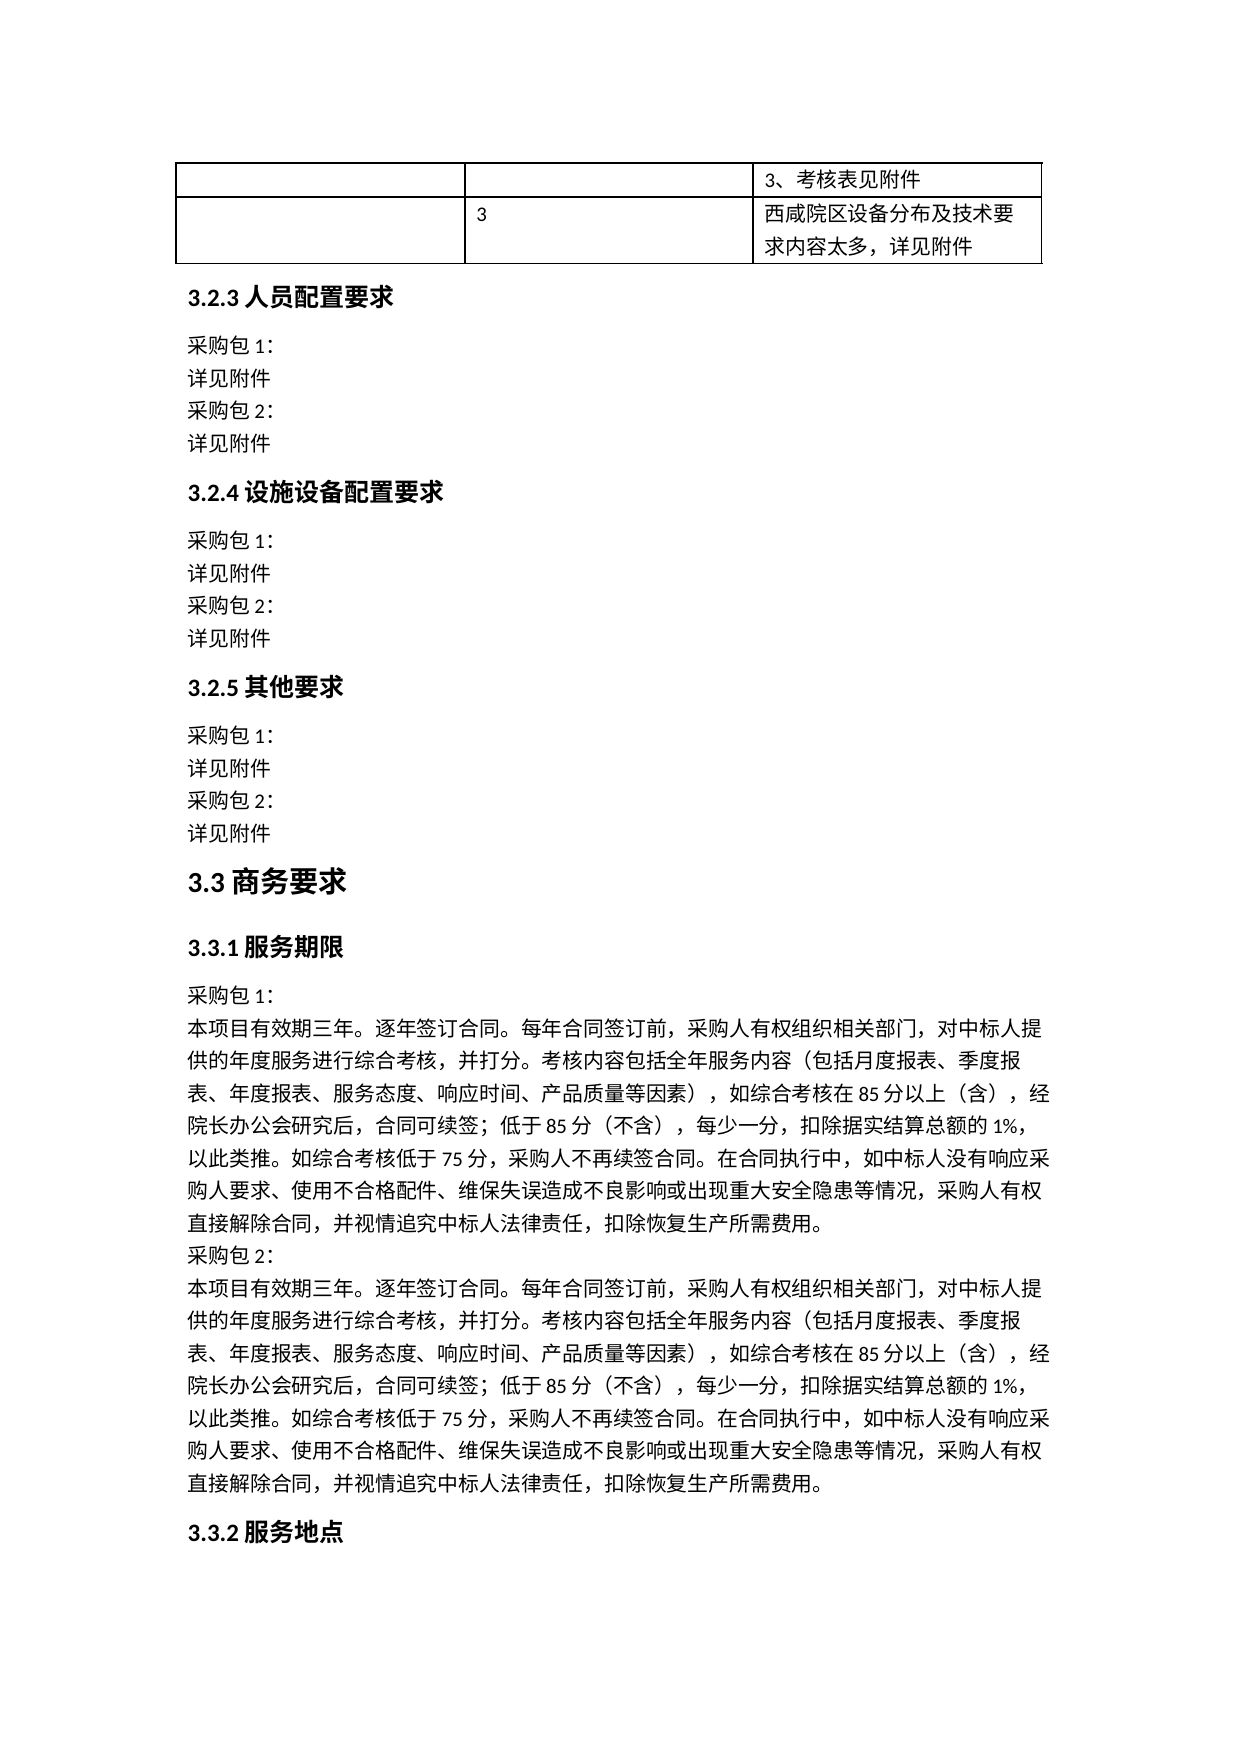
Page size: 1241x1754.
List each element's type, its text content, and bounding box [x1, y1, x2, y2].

text 3.3商务要求 [187, 849, 1053, 914]
text 采购包1： [187, 719, 1053, 752]
text 采购包1： [187, 979, 1053, 1012]
text 本项目有效期三年。逐年签订合同。每年合同签订前，采购人有权组织相关部门，对中标人提供的年度服务进行综合考核，并打分。考核内容包括全年服务内容（包括月度报表、季度报表、年度报表、服务态度、响应时间、产品质量等因素），如综合考核在85分以上（含），经院长办公会研究后，合同可续签；低于85分（不含），每少一分，扣除据实结算总额的1%，以此类推。如综合考核低于75分，采购人不再续签合同。在合同执行中，如中标人没有响应采购人要求、使用不合格配件、维保失误造成不良影响或出现重大安全隐患等情况，采购人有权直接解除合同，并视情追究中标人法律责任，扣除恢复生产所需费用。 [187, 1012, 1053, 1239]
text 采购包2： [187, 394, 1053, 427]
text 详见附件 [187, 427, 1053, 459]
text 采购包1： [187, 329, 1053, 362]
table_cell 3 [466, 198, 752, 263]
text 采购包2： [187, 1239, 1053, 1272]
text 3.2.5其他要求 [187, 654, 1053, 719]
text 详见附件 [187, 557, 1053, 589]
text 详见附件 [187, 817, 1053, 849]
text 采购包1： [187, 524, 1053, 557]
text 3.3.1服务期限 [187, 914, 1053, 979]
text 采购包2： [187, 589, 1053, 622]
text 本项目有效期三年。逐年签订合同。每年合同签订前，采购人有权组织相关部门，对中标人提供的年度服务进行综合考核，并打分。考核内容包括全年服务内容（包括月度报表、季度报表、年度报表、服务态度、响应时间、产品质量等因素），如综合考核在85分以上（含），经院长办公会研究后，合同可续签；低于85分（不含），每少一分，扣除据实结算总额的1%，以此类推。如综合考核低于75分，采购人不再续签合同。在合同执行中，如中标人没有响应采购人要求、使用不合格配件、维保失误造成不良影响或出现重大安全隐患等情况，采购人有权直接解除合同，并视情追究中标人法律责任，扣除恢复生产所需费用。 [187, 1272, 1053, 1499]
text 采购包2： [187, 784, 1053, 817]
text 3.2.4设施设备配置要求 [187, 459, 1053, 524]
text 详见附件 [187, 362, 1053, 394]
table_cell 西咸院区设备分布及技术要求内容太多，详见附件 [754, 198, 1041, 263]
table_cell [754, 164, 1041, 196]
table_cell 2 [466, 164, 752, 196]
table_cell [177, 198, 464, 263]
text 详见附件 [187, 752, 1053, 784]
text 3.2.3人员配置要求 [187, 264, 1053, 329]
table_cell [177, 164, 464, 196]
text 详见附件 [187, 622, 1053, 654]
text 3.3.2服务地点 [187, 1499, 1053, 1564]
